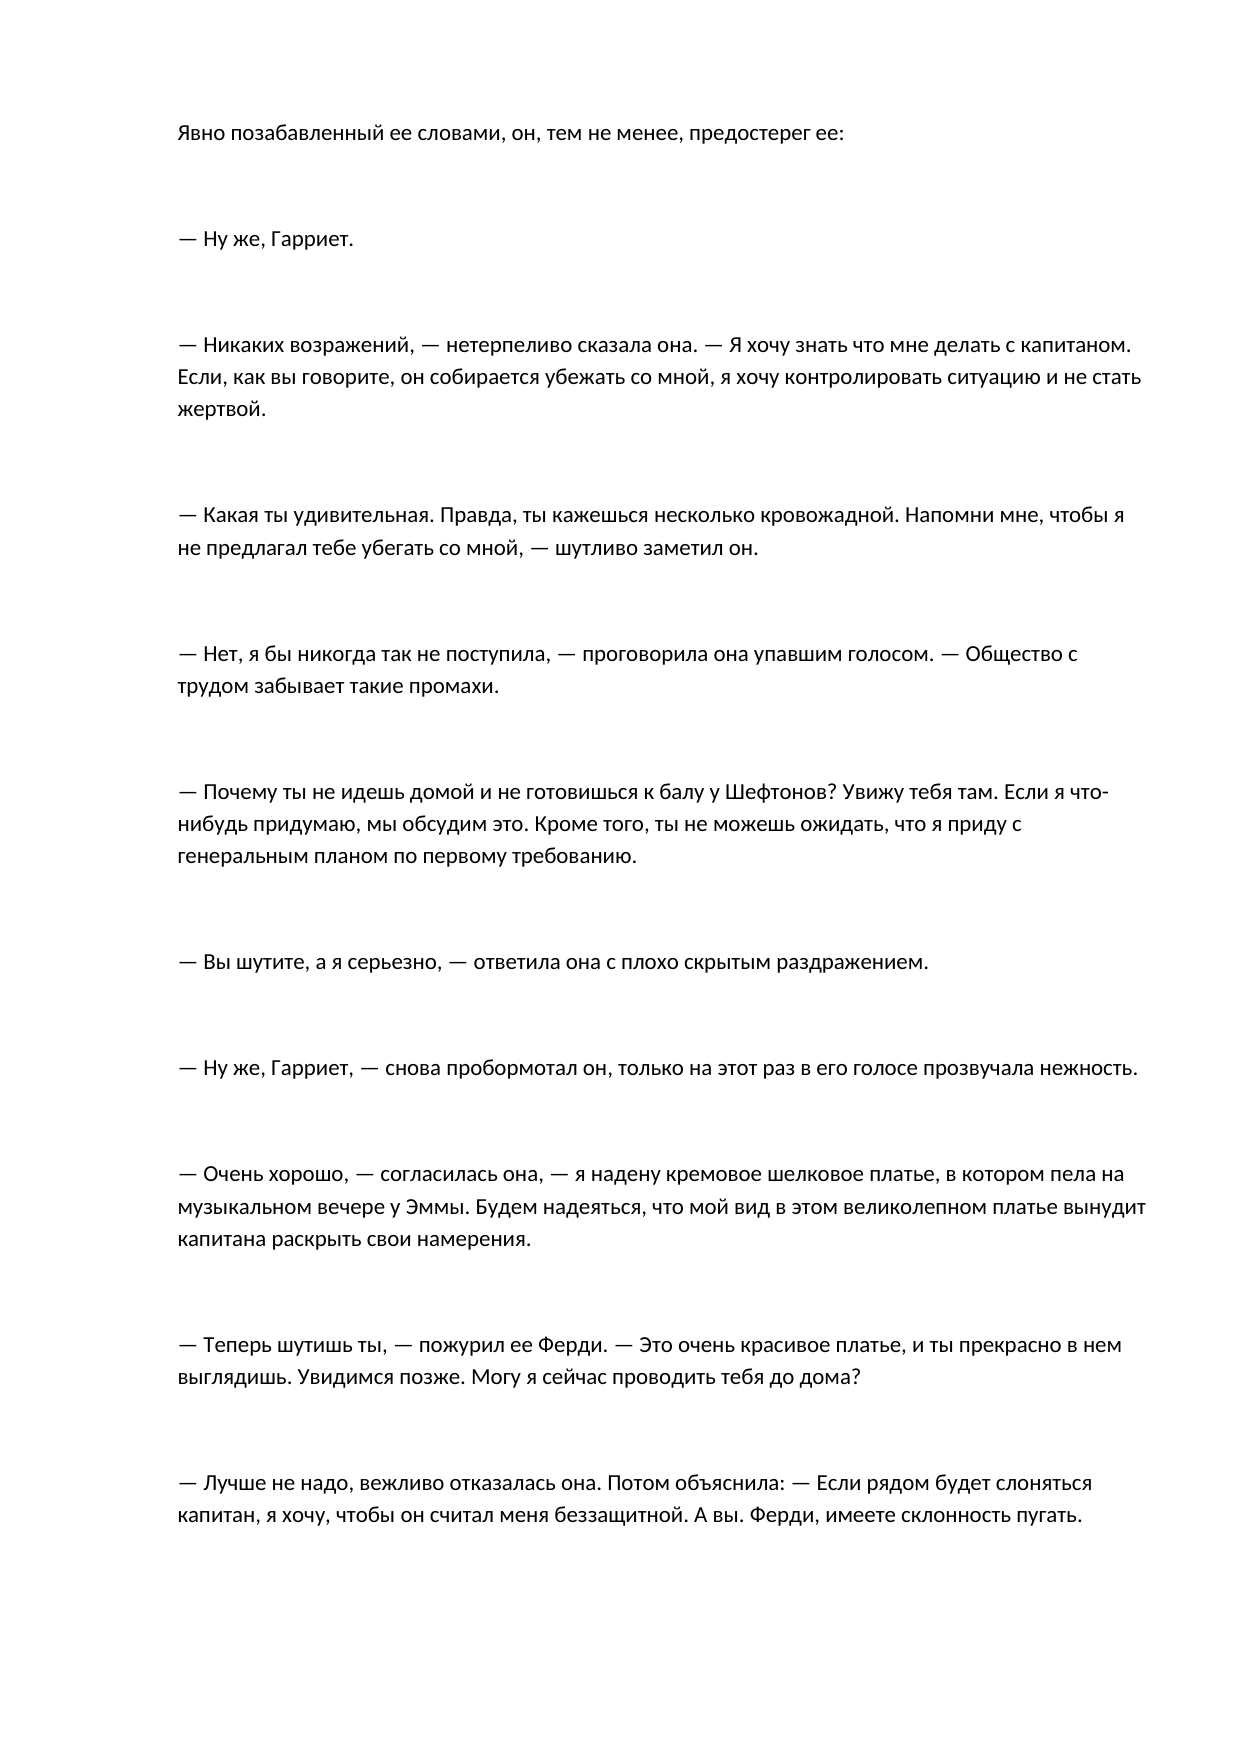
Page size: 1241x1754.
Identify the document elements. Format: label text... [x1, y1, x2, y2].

text — Теперь шутишь ты, — пожурил ее Ферди. — Это очень красивое платье, и ты прекрасно в нем выглядишь. Увидимся позже. Могу я сейчас проводить тебя до дома? [177, 1330, 1152, 1390]
text Явно позабавленный ее словами, он, тем не менее, предостерег ее: [177, 118, 1152, 146]
text — Вы шутите, а я серьезно, — ответила она с плохо скрытым раздражением. [177, 947, 1152, 976]
text — Нет, я бы никогда так не поступила, — проговорила она упавшим голосом. — Общество с трудом забывает такие промахи. [177, 639, 1152, 699]
text — Какая ты удивительная. Правда, ты кажешься несколько кровожадной. Напомни мне, чтобы я не предлагал тебе убегать со мной, — шутливо заметил он. [177, 501, 1152, 561]
text — Почему ты не идешь домой и не готовишься к балу у Шефтонов? Увижу тебя там. Если я что-нибудь придумаю, мы обсудим это. Кроме того, ты не можешь ожидать, что я приду с генеральным планом по первому требованию. [177, 777, 1152, 869]
text — Ну же, Гарриет, — снова пробормотал он, только на этот раз в его голосе прозвучала нежность. [177, 1053, 1152, 1082]
text — Никаких возражений, — нетерпеливо сказала она. — Я хочу знать что мне делать с капитаном. Если, как вы говорите, он собирается убежать со мной, я хочу контролировать ситуацию и не стать жертвой. [177, 330, 1152, 423]
text — Лучше не надо, вежливо отказалась она. Потом объяснила: — Если рядом будет слоняться капитан, я хочу, чтобы он считал меня беззащитной. А вы. Ферди, имеете склонность пугать. [177, 1468, 1152, 1528]
text — Очень хорошо, — согласилась она, — я надену кремовое шелковое платье, в котором пела на музыкальном вечере у Эммы. Будем надеяться, что мой вид в этом великолепном платье вынудит капитана раскрыть свои намерения. [177, 1159, 1152, 1252]
text — Ну же, Гарриет. [177, 224, 1152, 252]
